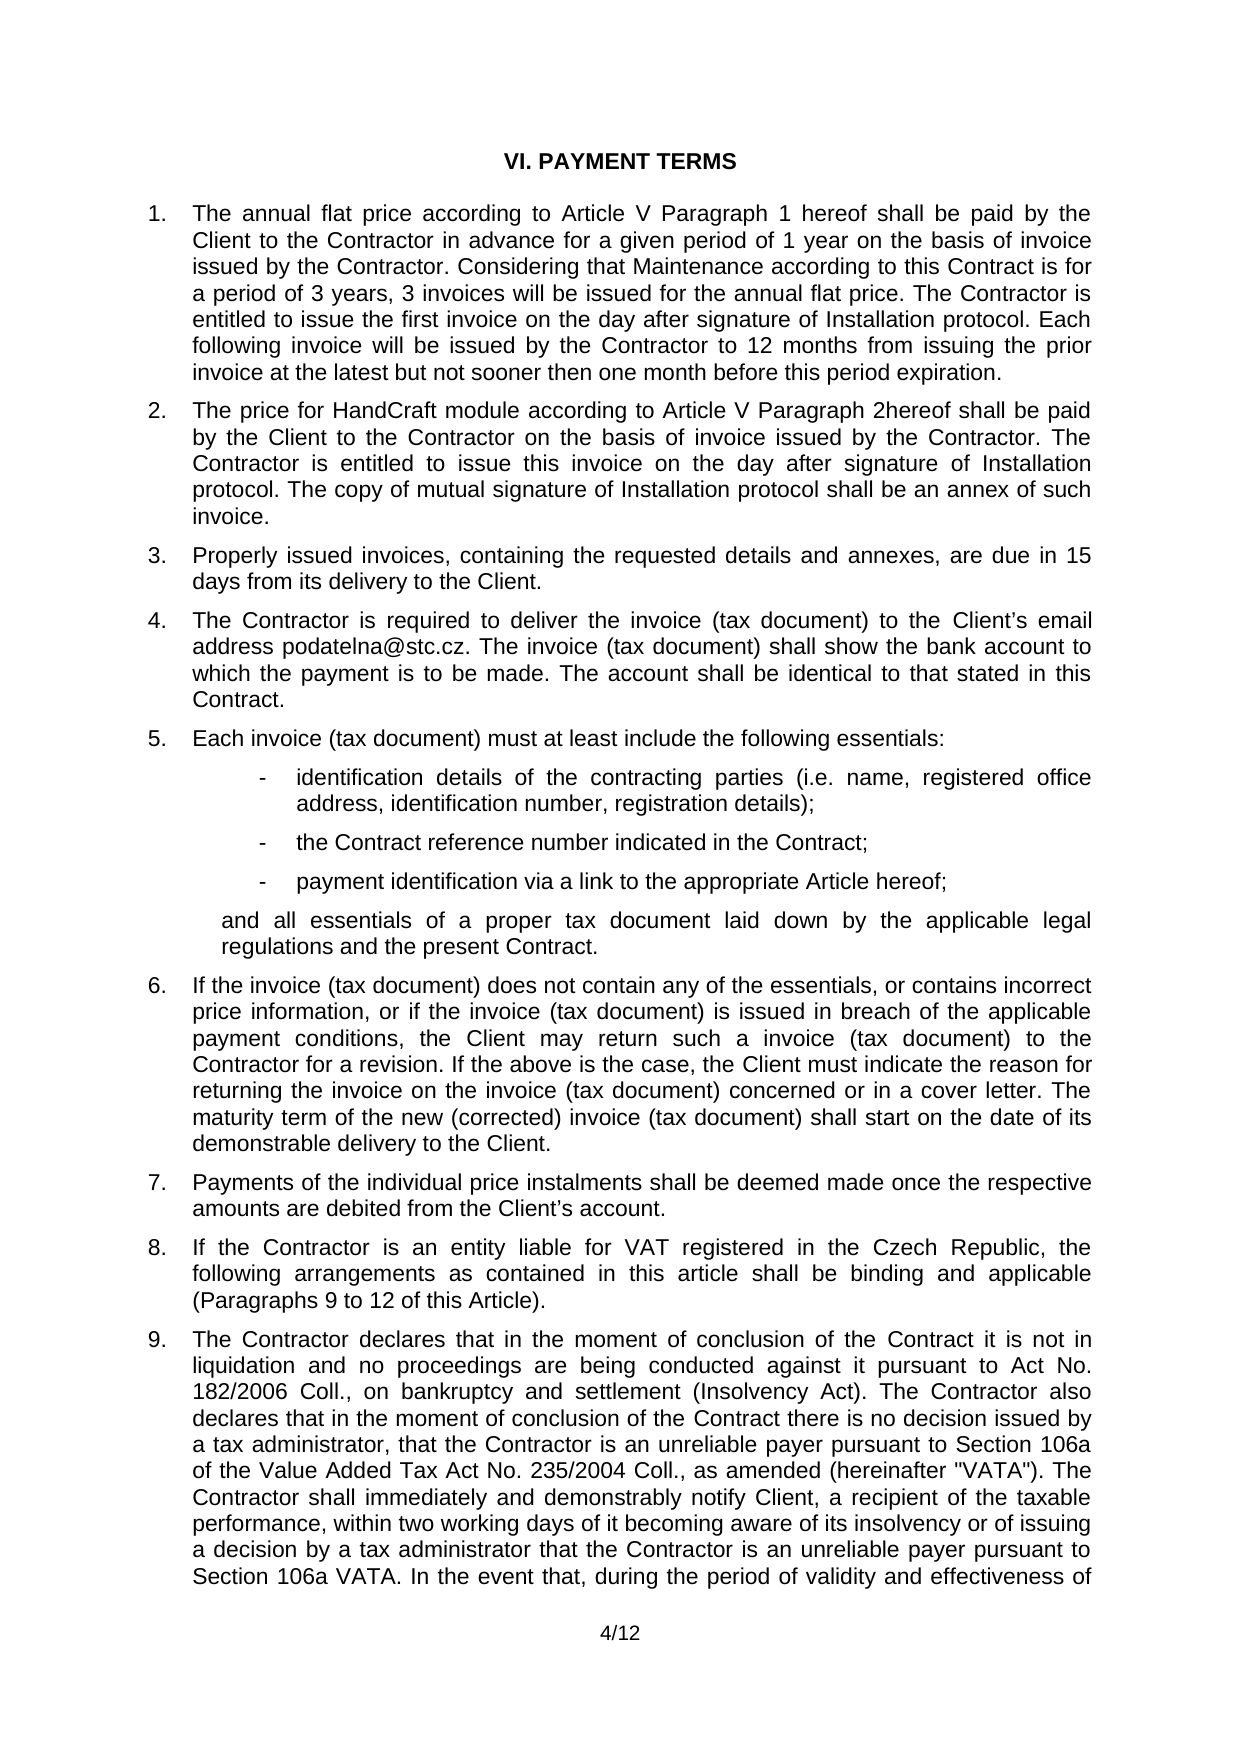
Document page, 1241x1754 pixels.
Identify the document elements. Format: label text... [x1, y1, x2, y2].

list If the invoice (tax document) does not contain any of the essentials, or contains incorrect price information, or if the invoice (tax document) is issued in breach of the applicable payment conditions, the Client may return such a invoice (tax document) to the Contractor for a revision. If the above is the case, the Client must indicate the reason for returning the invoice on the invoice (tax document) concerned or in a cover letter. The maturity term of the new (corrected) invoice (tax document) shall start on the date of its demonstrable delivery to the Client. [148, 972, 1092, 1156]
list identification details of the contracting parties (i.e. name, registered office address, identification number, registration details); [259, 764, 1092, 816]
text VI. Payment terms [148, 148, 1092, 174]
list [148, 1326, 1092, 1589]
list Payments of the individual price instalments shall be deemed made once the respective amounts are debited from the Client’s account. [148, 1169, 1092, 1221]
list The price for HandCraft module according to Article V Paragraph 2hereof shall be paid by the Client to the Contractor on the basis of invoice issued by the Contractor. The Contractor is entitled to issue this invoice on the day after signature of Installation protocol. The copy of mutual signature of Installation protocol shall be an annex of such invoice. [148, 397, 1092, 529]
list If the Contractor is an entity liable for VAT registered in the Czech Republic, the following arrangements as contained in this article shall be binding and applicable (Paragraphs 9 to 12 of this Article). [148, 1234, 1092, 1313]
list payment identification via a link to the appropriate Article hereof; [259, 868, 1092, 894]
list the Contract reference number indicated in the Contract; [259, 829, 1092, 855]
list and all essentials of a proper tax document laid down by the applicable legal regulations and the present Contract. [221, 907, 1092, 959]
list Properly issued invoices, containing the requested details and annexes, are due in 15 days from its delivery to the Client. [148, 542, 1092, 594]
list Each invoice (tax document) must at least include the following essentials: [148, 725, 1092, 751]
list The Contractor is required to deliver the invoice (tax document) to the Client’s email address podatelna@stc.cz. The invoice (tax document) shall show the bank account to which the payment is to be made. The account shall be identical to that stated in this Contract. [148, 607, 1092, 712]
list The annual flat price according to Article V Paragraph 1 hereof shall be paid by the Client to the Contractor in advance for a given period of 1 year on the basis of invoice issued by the Contractor. Considering that Maintenance according to this Contract is for a period of 3 years, 3 invoices will be issued for the annual flat price. The Contractor is entitled to issue the first invoice on the day after signature of Installation protocol. Each following invoice will be issued by the Contractor to 12 months from issuing the prior invoice at the latest but not sooner then one month before this period expiration. [148, 200, 1092, 385]
